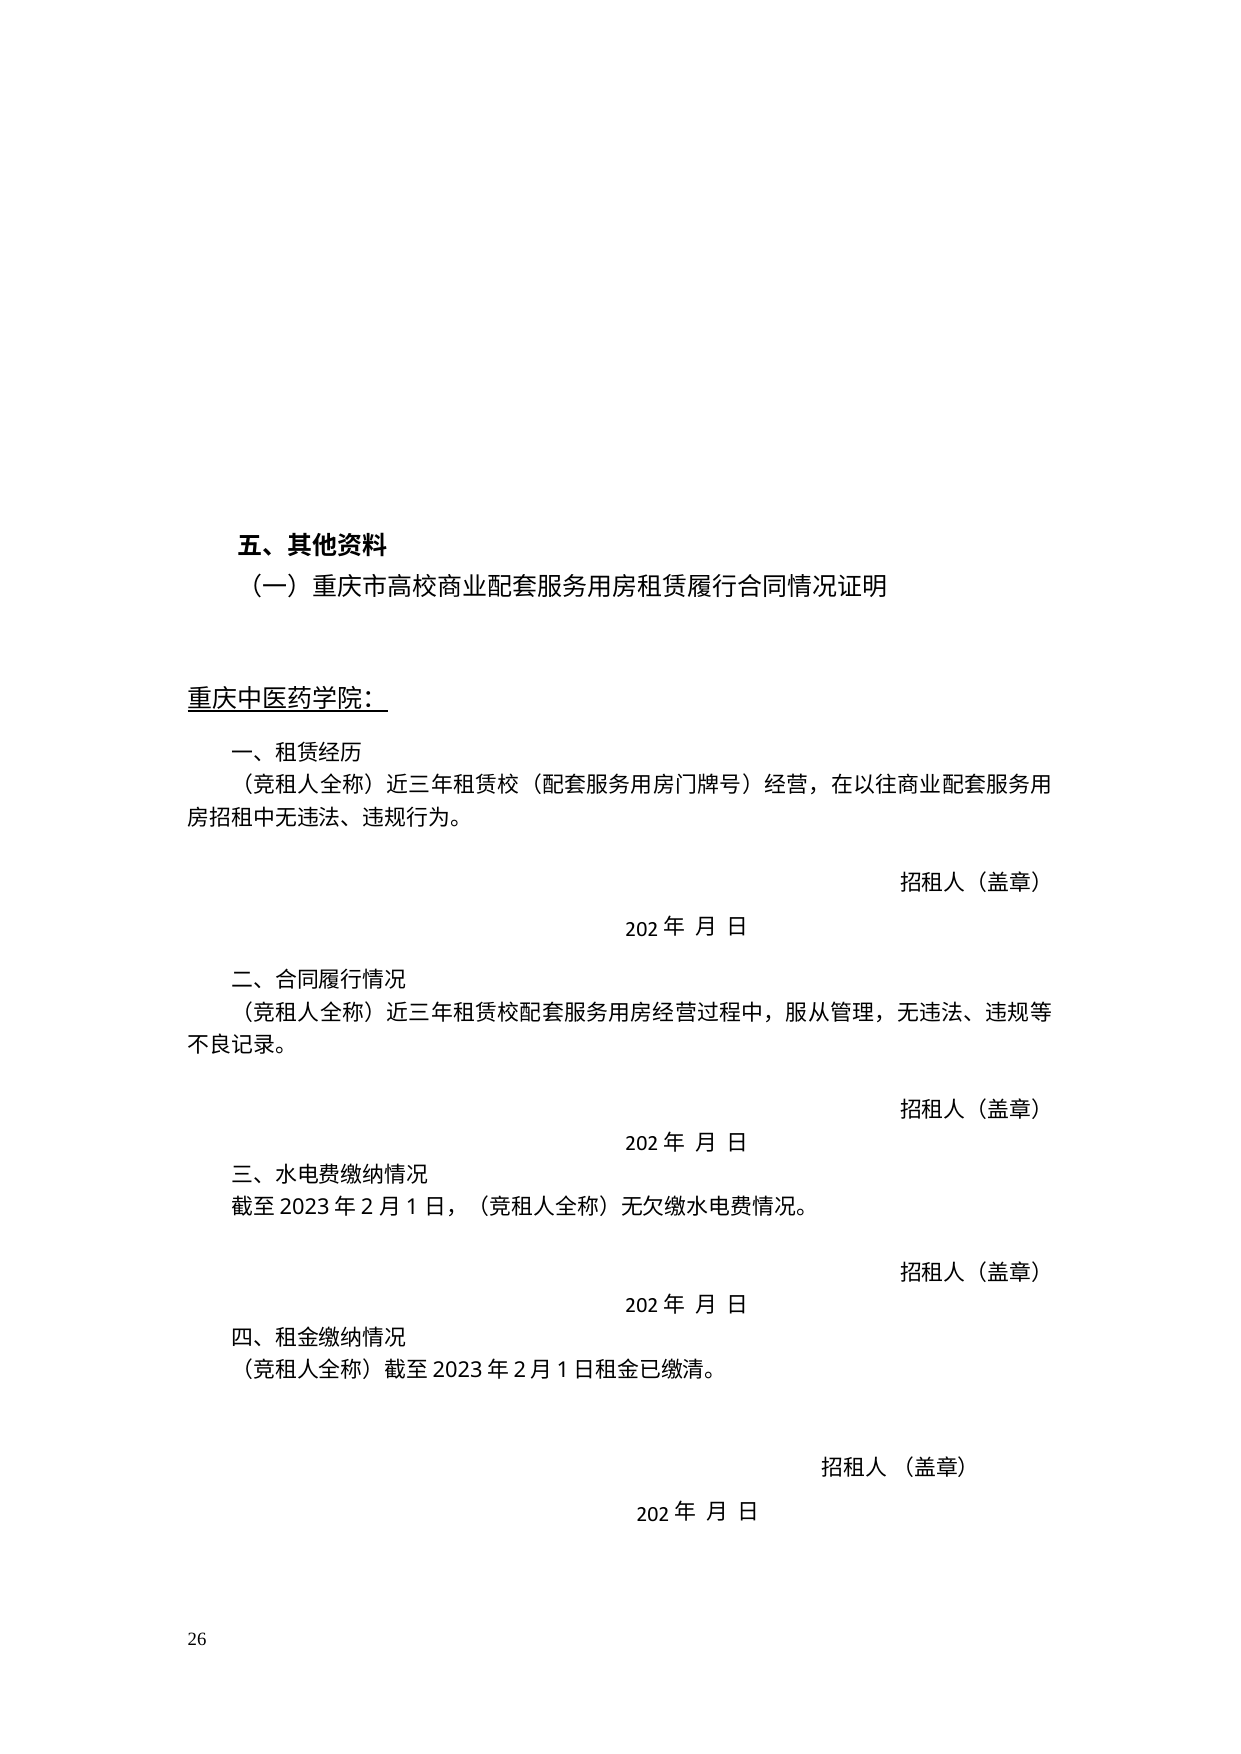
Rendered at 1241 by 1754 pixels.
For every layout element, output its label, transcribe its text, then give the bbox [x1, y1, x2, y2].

text 截至2023年 2 月 1 日，（竞租人全称）无欠缴水电费情况。 [187, 1189, 1053, 1222]
text 招租人 （盖章） [187, 1449, 1053, 1482]
text 二、合同履行情况 [187, 962, 1053, 994]
text （竞租人全称）截至2023年2月1日租金已缴清。 [187, 1352, 1053, 1384]
text 招租人（盖章） [187, 1254, 1053, 1287]
text （竞租人全称）近三年租赁校（配套服务用房门牌号）经营，在以往商业配套服务用房招租中无违法、违规行为。 [187, 767, 1053, 832]
text 四、租金缴纳情况 [187, 1319, 1053, 1352]
text （一）重庆市高校商业配套服务用房租赁履行合同情况证明 [187, 562, 1053, 604]
text 重庆中医药学院： [187, 669, 1053, 734]
text 202 年 月 日 [187, 1124, 1053, 1157]
text 202 年 月 日 [187, 897, 1053, 962]
text 202 年 月 日 [187, 1287, 1053, 1319]
text 202 年 月 日 [187, 1482, 1053, 1547]
text 三、水电费缴纳情况 [187, 1157, 1053, 1189]
text 招租人（盖章） [187, 1092, 1053, 1124]
text 一、租赁经历 [187, 734, 1053, 767]
subtitle 五、其他资料 [187, 521, 1053, 562]
text 招租人（盖章） [187, 864, 1053, 897]
text （竞租人全称）近三年租赁校配套服务用房经营过程中，服从管理，无违法、违规等不良记录。 [187, 994, 1053, 1059]
